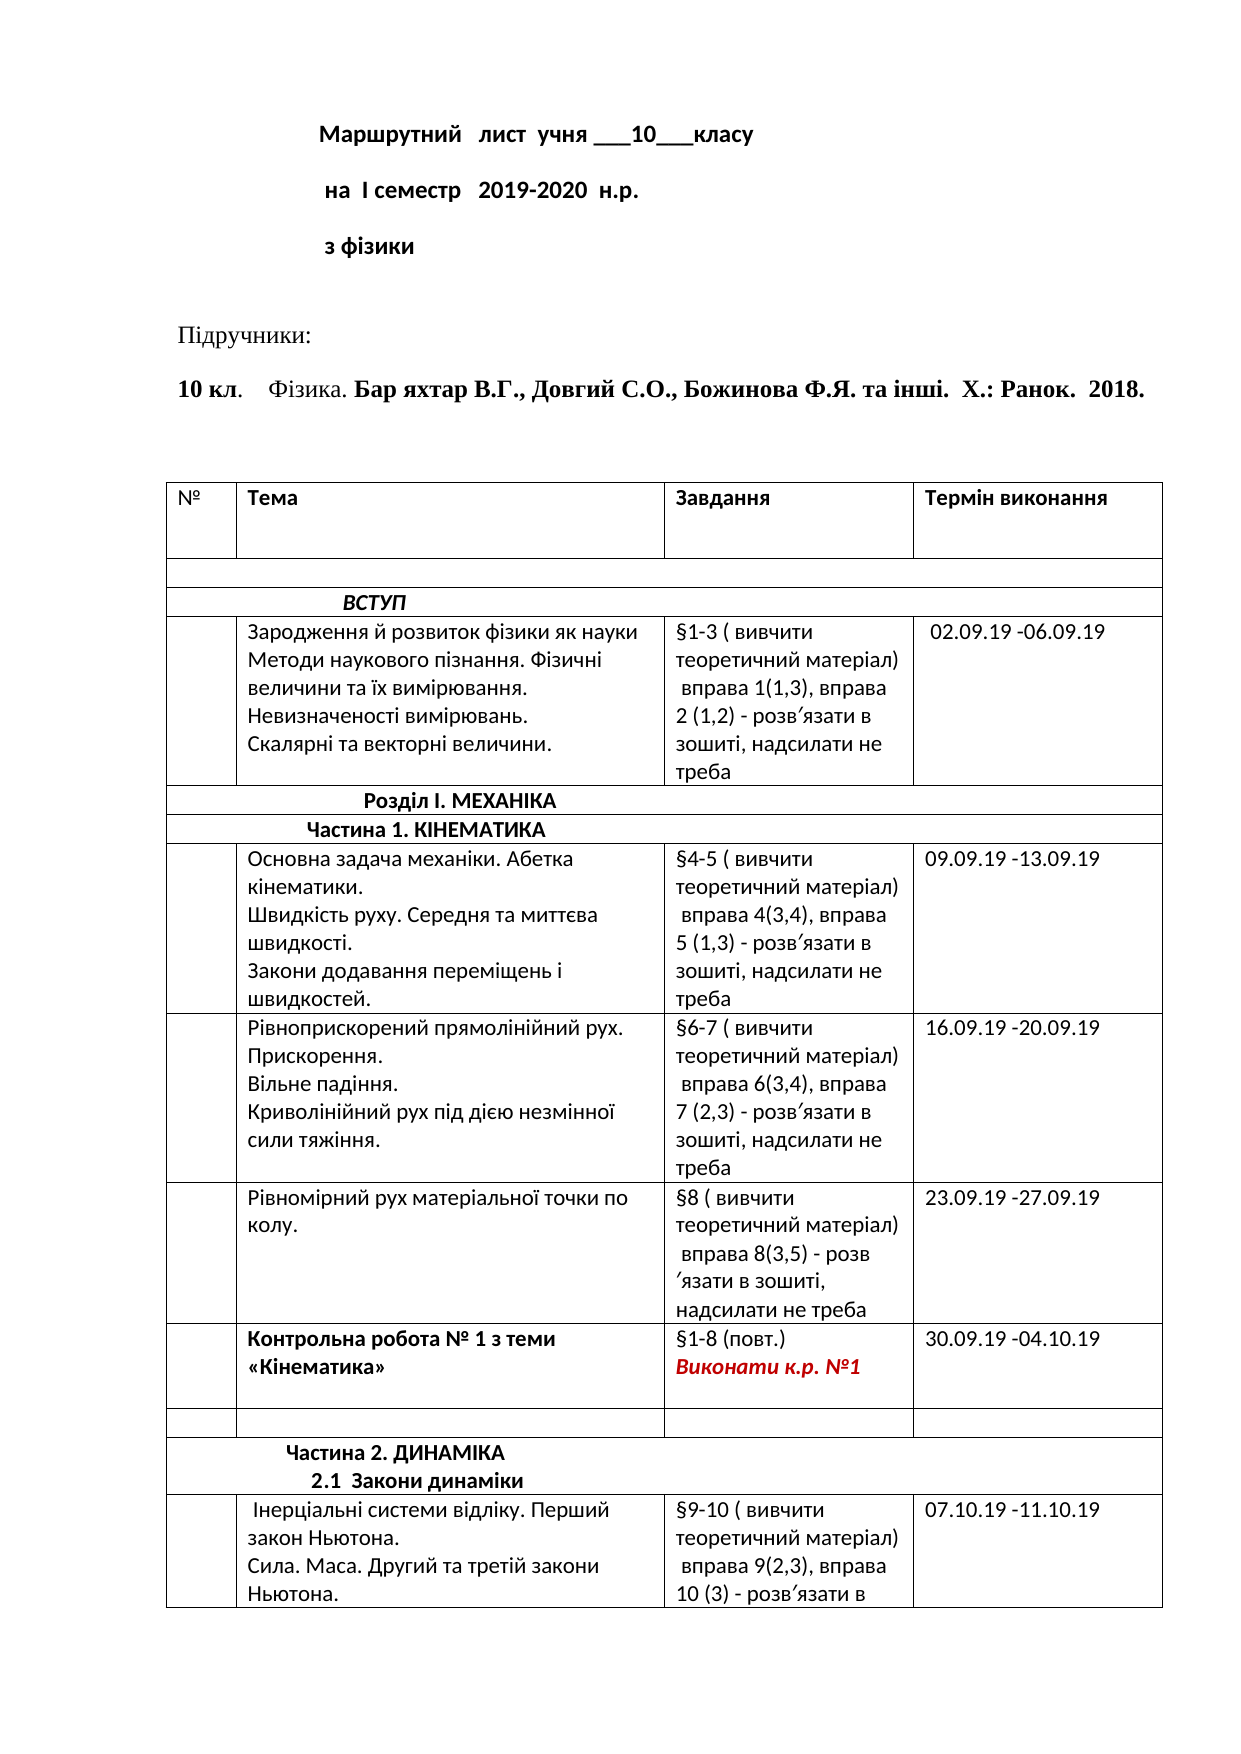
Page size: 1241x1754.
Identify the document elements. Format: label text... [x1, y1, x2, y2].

table_cell 02.09.19 -06.09.19 [914, 617, 1162, 785]
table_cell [237, 1495, 664, 1607]
table_cell 07.10.19 -11.10.19 [914, 1495, 1162, 1607]
table_cell §1-8 (повт.) Виконати к.р. №1 [665, 1324, 913, 1408]
table_cell Частина 2. ДИНАМІКА 2.1 Закони динаміки [167, 1438, 1162, 1494]
table_cell [167, 1183, 236, 1323]
table_cell [167, 559, 1162, 587]
table_cell 09.09.19 -13.09.19 [914, 844, 1162, 1012]
table_header Термін виконання [914, 483, 1162, 558]
table_cell [167, 1495, 236, 1607]
table_cell §6-7 ( вивчити теоретичний матеріал) вправа 6(3,4), вправа 7 (2,3) - розв′язати в зошиті, надсилати не треба [665, 1014, 913, 1182]
table_header № [167, 483, 236, 558]
table_cell Частина 1. КІНЕМАТИКА [167, 815, 1162, 843]
table_cell Зародження й розвиток фізики як науки Методи наукового пізнання. Фізичні величини та їх вимірювання. Невизначеності вимірювань. Скалярні та векторні величини. [237, 617, 664, 785]
text Маршрутний лист учня ___10___класу [177, 118, 1152, 149]
table_cell Рівномірний рух матеріальної точки по колу. [237, 1183, 664, 1323]
text з фізики [177, 230, 1152, 260]
table_cell §4-5 ( вивчити теоретичний матеріал) вправа 4(3,4), вправа 5 (1,3) - розв′язати в зошиті, надсилати не треба [665, 844, 913, 1012]
text 10 кл. Фізика. Бар яхтар В.Г., Довгий С.О., Божинова Ф.Я. та інші. Х.: Ранок. 2018. [177, 374, 1152, 403]
table_cell [167, 844, 236, 1012]
table_cell §1-3 ( вивчити теоретичний матеріал) вправа 1(1,3), вправа 2 (1,2) - розв′язати в зошиті, надсилати не треба [665, 617, 913, 785]
table_cell §8 ( вивчити теоретичний матеріал) вправа 8(3,5) - розв′язати в зошиті, надсилати не треба [665, 1183, 913, 1323]
table_cell [237, 1409, 664, 1437]
table_cell Контрольна робота № 1 з теми «Кінематика» [237, 1324, 664, 1408]
table_cell [914, 1409, 1162, 1437]
table_cell 23.09.19 -27.09.19 [914, 1183, 1162, 1323]
table_cell [167, 617, 236, 785]
table_header Тема [237, 483, 664, 558]
table_cell [665, 1409, 913, 1437]
table_cell 16.09.19 -20.09.19 [914, 1014, 1162, 1182]
text Підручники: [177, 321, 1152, 349]
table_cell 30.09.19 -04.10.19 [914, 1324, 1162, 1408]
text на І семестр 2019-2020 н.р. [177, 174, 1152, 204]
table_cell Основна задача механіки. Абетка кінематики. Швидкість руху. Середня та миттєва швидкості. Закони додавання переміщень і швидкостей. [237, 844, 664, 1012]
table_header Завдання [665, 483, 913, 558]
table_cell Розділ І. МЕХАНІКА [167, 786, 1162, 814]
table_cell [665, 1495, 913, 1607]
table_cell ВСТУП [167, 588, 1162, 616]
table_cell [167, 1324, 236, 1408]
table_cell [167, 1014, 236, 1182]
table_cell [167, 1409, 236, 1437]
table_cell Рівноприскорений прямолінійний рух. Прискорення. Вільне падіння. Криволінійний рух під дією незмінної сили тяжіння. [237, 1014, 664, 1182]
